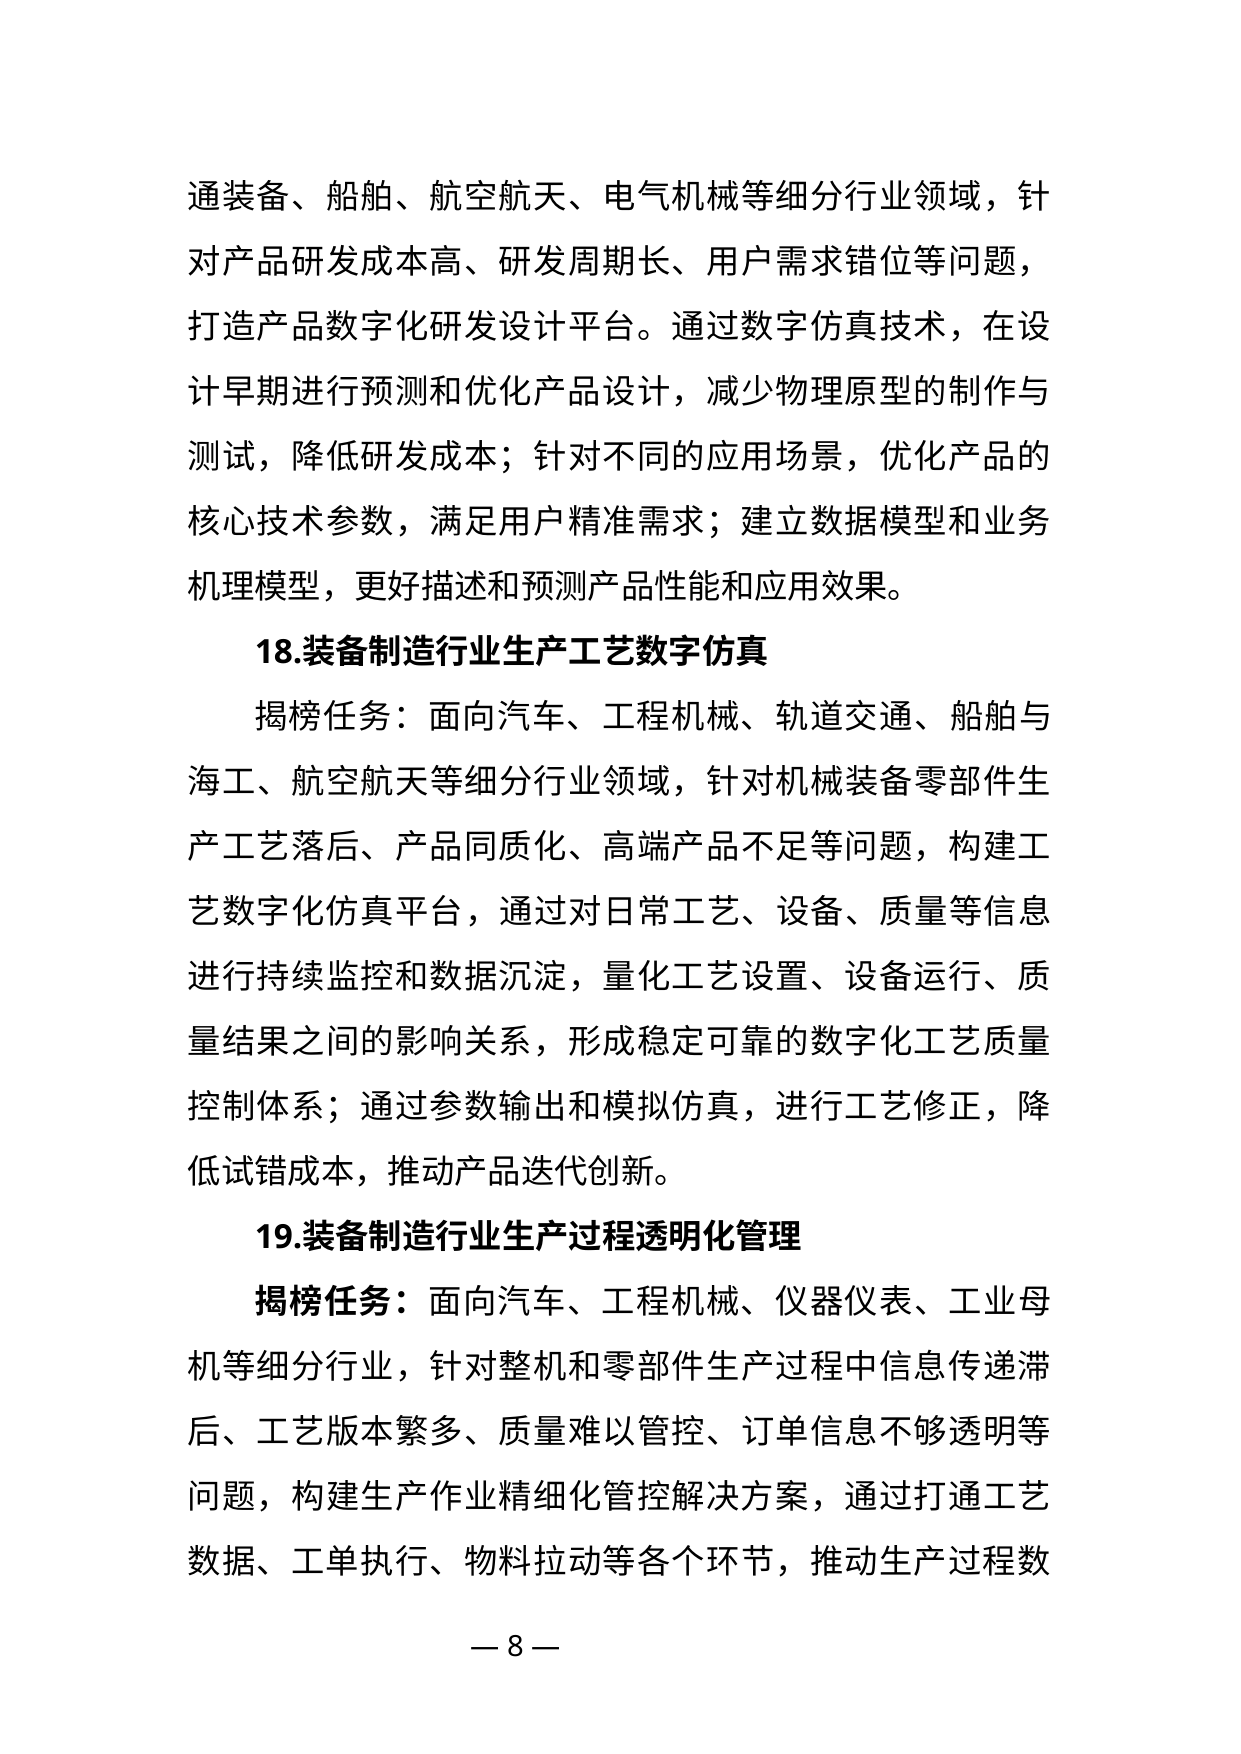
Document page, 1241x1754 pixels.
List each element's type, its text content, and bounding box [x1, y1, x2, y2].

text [187, 1267, 1053, 1592]
text 18.装备制造行业生产工艺数字仿真 [187, 617, 1053, 682]
text 揭榜任务：面向汽车、工程机械、轨道交通、船舶与海工、航空航天等细分行业领域，针对机械装备零部件生产工艺落后、产品同质化、高端产品不足等问题，构建工艺数字化仿真平台，通过对日常工艺、设备、质量等信息进行持续监控和数据沉淀，量化工艺设置、设备运行、质量结果之间的影响关系，形成稳定可靠的数字化工艺质量控制体系；通过参数输出和模拟仿真，进行工艺修正，降低试错成本，推动产品迭代创新。 [187, 682, 1053, 1202]
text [187, 162, 1053, 617]
text 19.装备制造行业生产过程透明化管理 [187, 1202, 1053, 1267]
